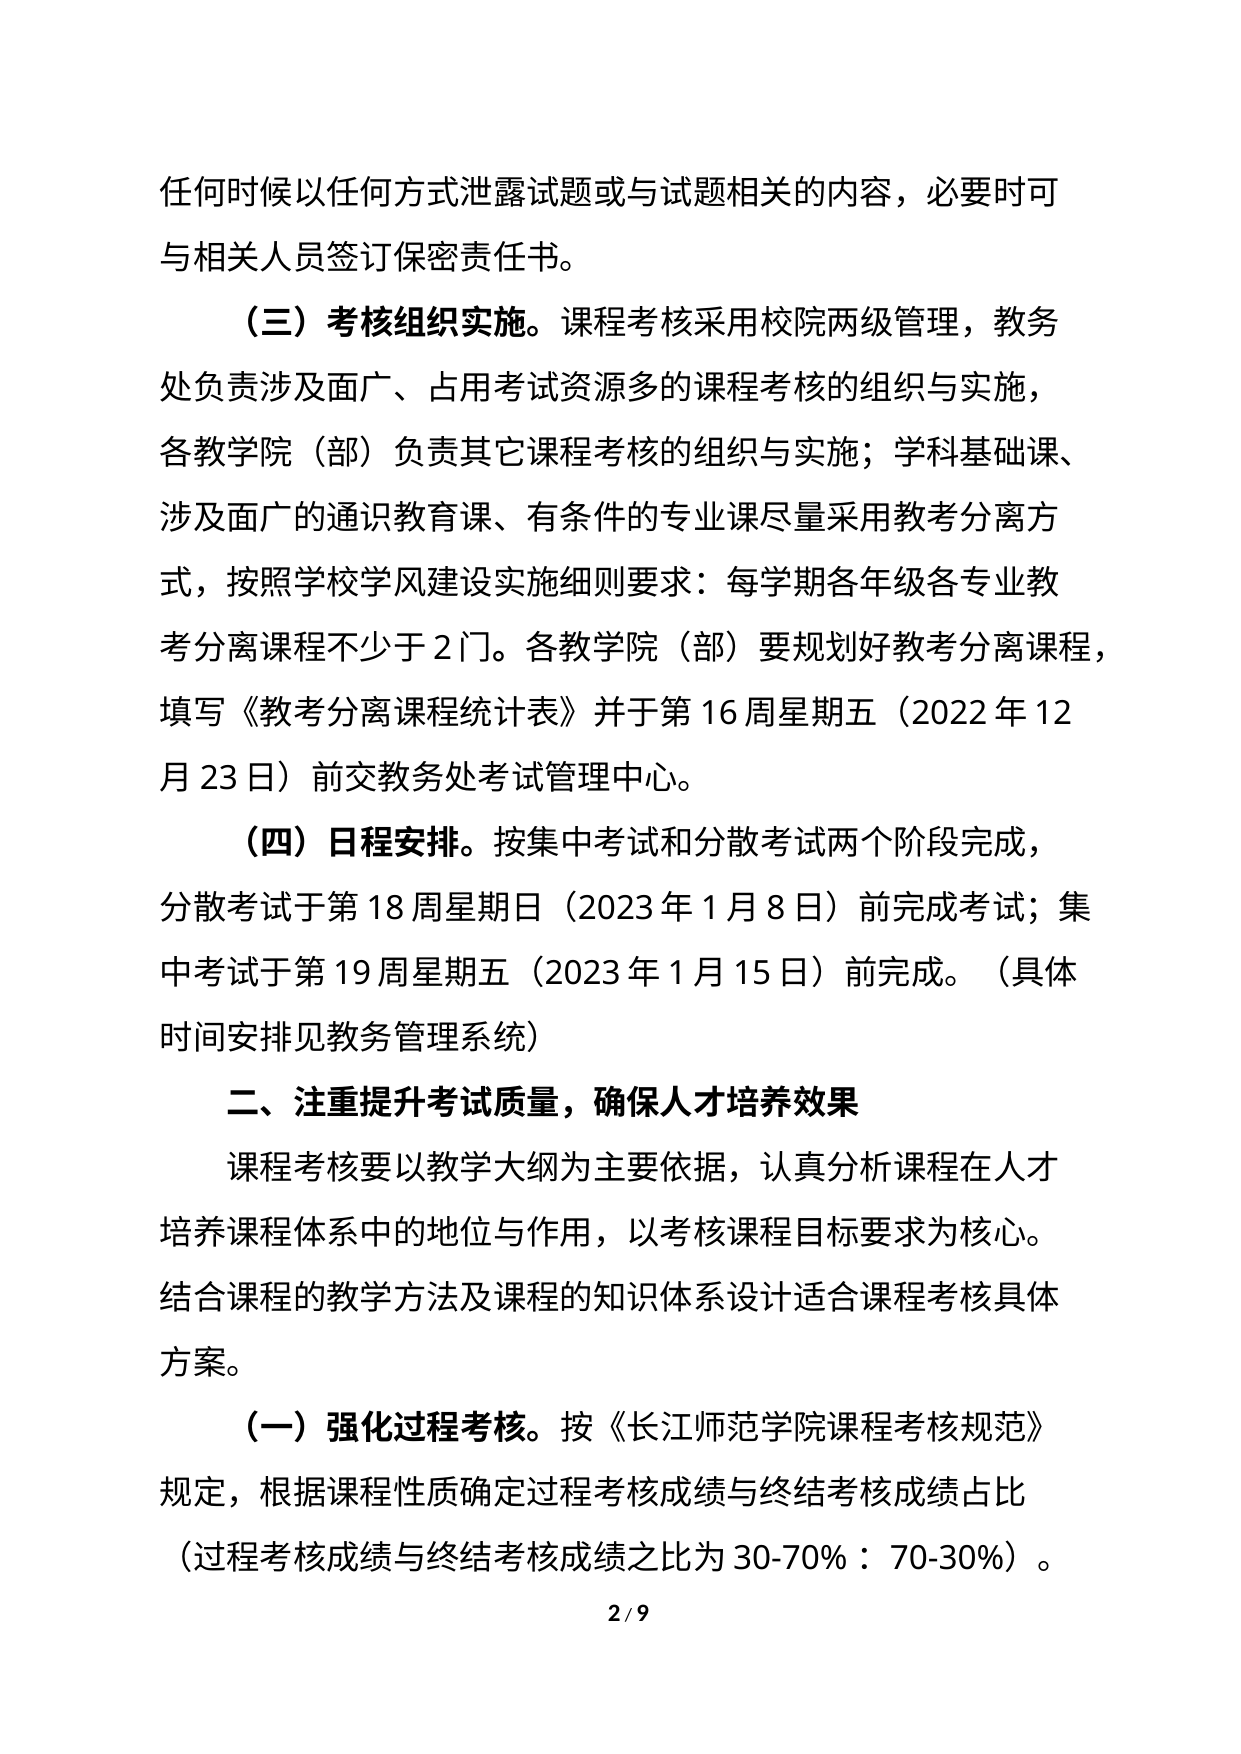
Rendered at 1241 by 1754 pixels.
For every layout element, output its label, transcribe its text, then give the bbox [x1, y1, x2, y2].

text 二、注重提升考试质量，确保人才培养效果 [159, 1067, 1092, 1132]
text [159, 1392, 1092, 1587]
text （四）日程安排。按集中考试和分散考试两个阶段完成，分散考试于第18周星期日（2023年1月8日）前完成考试；集中考试于第19周星期五（2023年1月15日）前完成。（具体时间安排见教务管理系统） [159, 807, 1092, 1067]
text 课程考核要以教学大纲为主要依据，认真分析课程在人才培养课程体系中的地位与作用，以考核课程目标要求为核心。结合课程的教学方法及课程的知识体系设计适合课程考核具体方案。 [159, 1132, 1092, 1392]
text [159, 157, 1092, 287]
text （三）考核组织实施。课程考核采用校院两级管理，教务处负责涉及面广、占用考试资源多的课程考核的组织与实施，各教学院（部）负责其它课程考核的组织与实施；学科基础课、涉及面广的通识教育课、有条件的专业课尽量采用教考分离方式，按照学校学风建设实施细则要求：每学期各年级各专业教考分离课程不少于2门。各教学院（部）要规划好教考分离课程，填写《教考分离课程统计表》并于第16周星期五（2022年12月23日）前交教务处考试管理中心。 [159, 287, 1092, 807]
